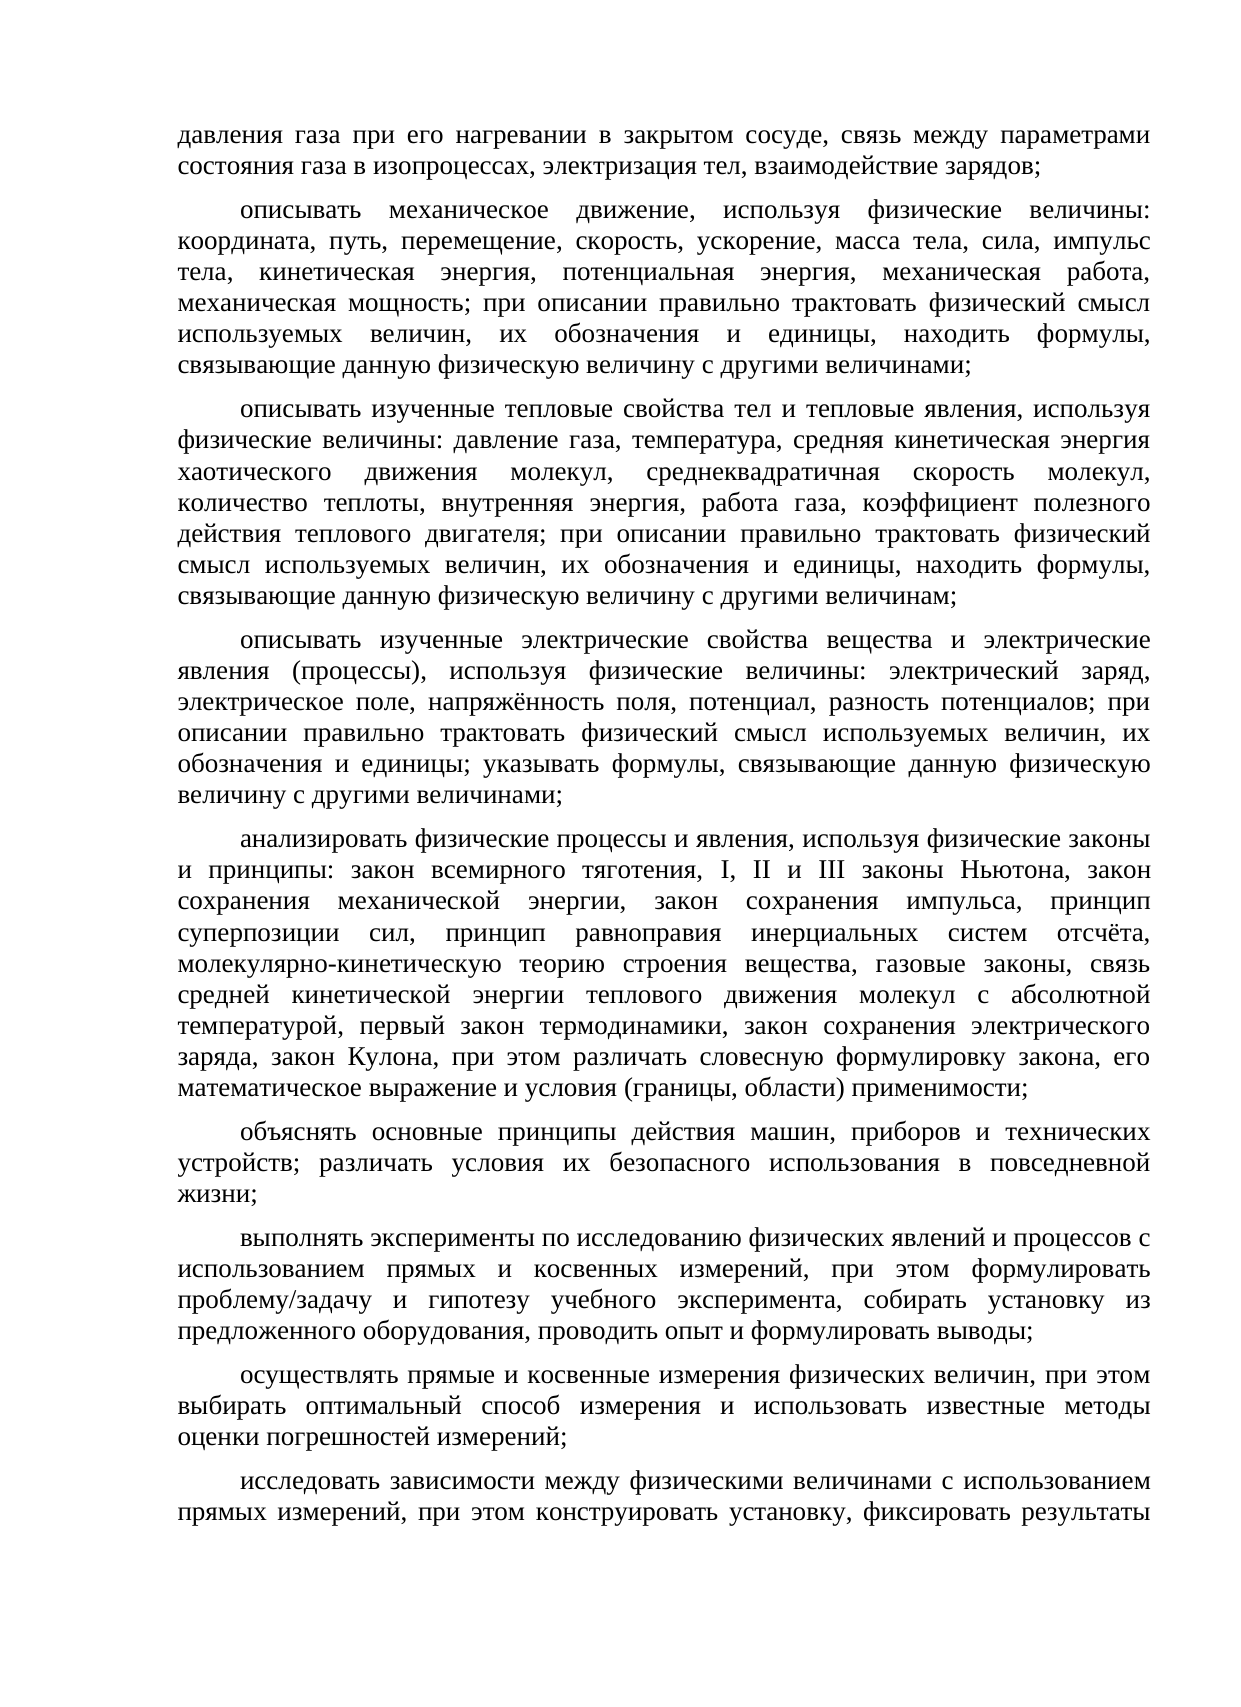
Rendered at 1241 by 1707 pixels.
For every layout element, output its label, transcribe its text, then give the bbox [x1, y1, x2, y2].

text описывать изученные электрические свойства вещества и электрические явления (процессы), используя физические величины: электрический заряд, электрическое поле, напряжённость поля, потенциал, разность потенциалов; при описании правильно трактовать физический смысл используемых величин, их обозначения и единицы; указывать формулы, связывающие данную физическую величину с другими величинами; [177, 623, 1152, 810]
text выполнять эксперименты по исследованию физических явлений и процессов с использованием прямых и косвенных измерений, при этом формулировать проблему/задачу и гипотезу учебного эксперимента, собирать установку из предложенного оборудования, проводить опыт и формулировать выводы; [177, 1221, 1152, 1346]
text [177, 1464, 1152, 1526]
text описывать механическое движение, используя физические величины: координата, путь, перемещение, скорость, ускорение, масса тела, сила, импульс тела, кинетическая энергия, потенциальная энергия, механическая работа, механическая мощность; при описании правильно трактовать физический смысл используемых величин, их обозначения и единицы, находить формулы, связывающие данную физическую величину с другими величинами; [177, 193, 1152, 380]
text осуществлять прямые и косвенные измерения физических величин, при этом выбирать оптимальный способ измерения и использовать известные методы оценки погрешностей измерений; [177, 1358, 1152, 1451]
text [177, 118, 1152, 180]
text описывать изученные тепловые свойства тел и тепловые явления, используя физические величины: давление газа, температура, средняя кинетическая энергия хаотического движения молекул, среднеквадратичная скорость молекул, количество теплоты, внутренняя энергия, работа газа, коэффициент полезного действия теплового двигателя; при описании правильно трактовать физический смысл используемых величин, их обозначения и единицы, находить формулы, связывающие данную физическую величину с другими величинам; [177, 392, 1152, 610]
text анализировать физические процессы и явления, используя физические законы и принципы: закон всемирного тяготения, I, II и III законы Ньютона, закон сохранения механической энергии, закон сохранения импульса, принцип суперпозиции сил, принцип равноправия инерциальных систем отсчёта, молекулярно-кинетическую теорию строения вещества, газовые законы, связь средней кинетической энергии теплового движения молекул с абсолютной температурой, первый закон термодинамики, закон сохранения электрического заряда, закон Кулона, при этом различать словесную формулировку закона, его математическое выражение и условия (границы, области) применимости; [177, 822, 1152, 1102]
text объяснять основные принципы действия машин, приборов и технических устройств; различать условия их безопасного использования в повседневной жизни; [177, 1115, 1152, 1208]
